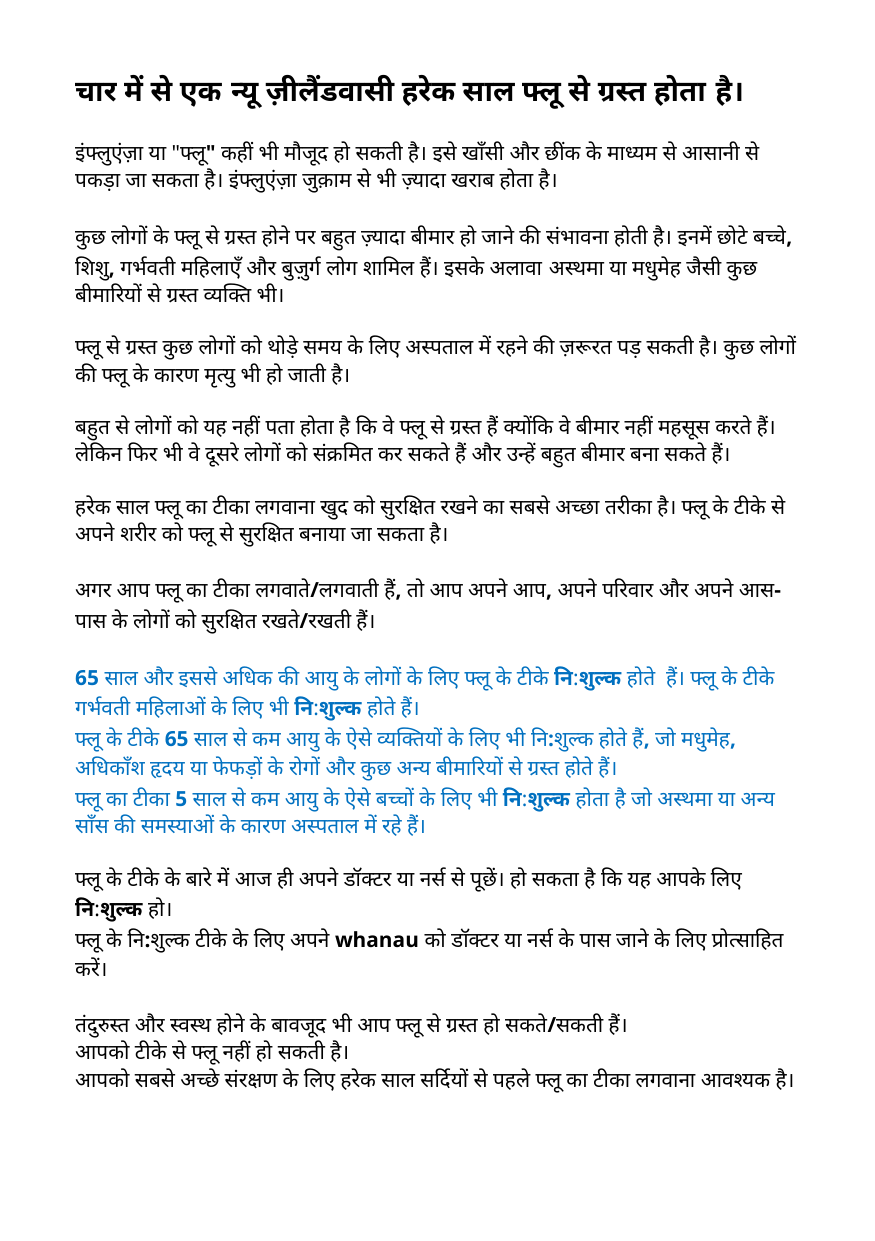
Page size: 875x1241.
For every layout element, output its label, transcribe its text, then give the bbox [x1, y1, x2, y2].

text 65 साल और इससे अधिक की आयु के लोगों के लिए फ्लू के टीके नि:शुल्क होते हैं। फ्लू के टीके गर्भवती महिलाओं के लिए भी नि:शुल्क होते हैं। [75, 663, 799, 724]
text फ्लू का टीका 5 साल से कम आयु के ऐसे बच्चों के लिए भी नि:शुल्क होता है जो अस्थमा या अन्य साँस की समस्याओं के कारण अस्पताल में रहे हैं। [75, 784, 799, 842]
text फ्लू के टीके के बारे में आज ही अपने डॉक्टर या नर्स से पूछें। हो सकता है कि यह आपके लिए नि:शुल्क हो। [75, 867, 799, 925]
text आपको टीके से फ्लू नहीं हो सकती है। [75, 1041, 799, 1068]
text फ्लू के नि:शुल्क टीके के लिए अपने whanau को डॉक्टर या नर्स के पास जाने के लिए प्रोत्साहित करें। [75, 925, 799, 985]
text आपको सबसे अच्छे संरक्षण के लिए हरेक साल सर्दियों से पहले फ्लू का टीका लगवाना आवश्यक है। [75, 1068, 799, 1096]
text बहुत से लोगों को यह नहीं पता होता है कि वे फ्लू से ग्रस्त हैं क्योंकि वे बीमार नहीं महसूस करते हैं। लेकिन फिर भी वे दूसरे लोगों को संक्रमित कर सकते हैं और उन्हें बहुत बीमार बना सकते हैं। [75, 416, 799, 470]
text तंदुरुस्त और स्वस्थ होने के बावजूद भी आप फ्लू से ग्रस्त हो सकते/सकती हैं। [75, 1010, 799, 1041]
text चार में से एक न्यू ज़ीलैंडवासी हरेक साल फ्लू से ग्रस्त होता है। [75, 75, 799, 113]
text फ्लू के टीके 65 साल से कम आयु के ऐसे व्यक्तियों के लिए भी नि:शुल्क होते हैं, जो मधुमेह, अधिकाँश हृदय या फेफड़ों के रोगों और कुछ अन्य बीमारियों से ग्रस्त होते हैं। [75, 724, 799, 784]
text कुछ लोगों के फ्लू से ग्रस्त होने पर बहुत ज़्यादा बीमार हो जाने की संभावना होती है। इनमें छोटे बच्चे, शिशु, गर्भवती महिलाएँ और बुज़ुर्ग लोग शामिल हैं। इसके अलावा अस्थमा या मधुमेह जैसी कुछ बीमारियों से ग्रस्त व्यक्ति भी। [75, 222, 799, 311]
text इंफ्लुएंज़ा या "फ्लू" कहीं भी मौजूद हो सकती है। इसे खाँसी और छींक के माध्यम से आसानी से पकड़ा जा सकता है। इंफ्लुएंज़ा जुक़ाम से भी ज़्यादा खराब होता है। [75, 138, 799, 196]
text अगर आप फ्लू का टीका लगवाते/लगवाती हैं, तो आप अपने आप, अपने परिवार और अपने आस-पास के लोगों को सुरक्षित रखते/रखती हैं। [75, 576, 799, 637]
text हरेक साल फ्लू का टीका लगवाना खुद को सुरक्षित रखने का सबसे अच्छा तरीका है। फ्लू के टीके से अपने शरीर को फ्लू से सुरक्षित बनाया जा सकता है। [75, 496, 799, 550]
text फ्लू से ग्रस्त कुछ लोगों को थोड़े समय के लिए अस्पताल में रहने की ज़रूरत पड़ सकती है। कुछ लोगों की फ्लू के कारण मृत्यु भी हो जाती है। [75, 336, 799, 391]
